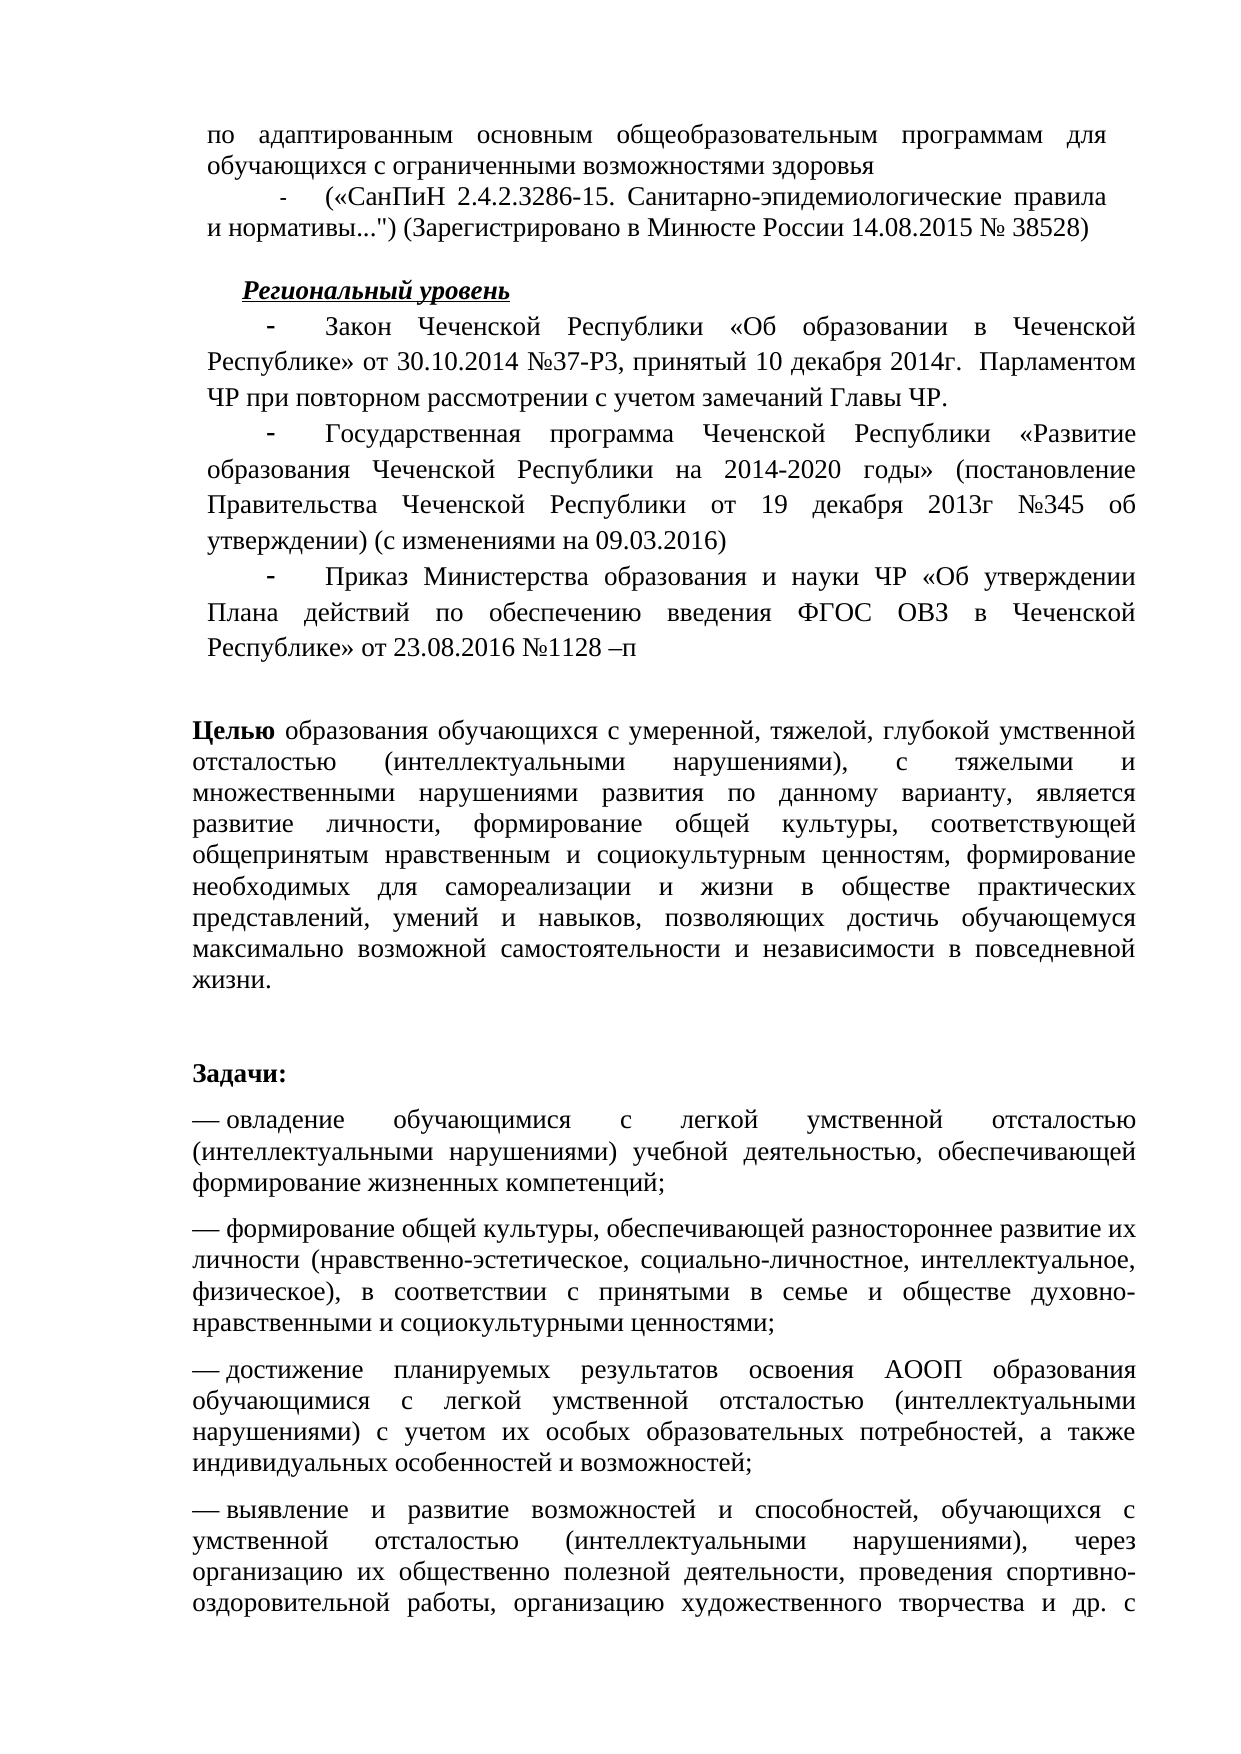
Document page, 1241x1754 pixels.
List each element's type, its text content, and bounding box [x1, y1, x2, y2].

list Государственная программа Чеченской Республики «Развитие образования Чеченской Республики на 2014-2020 годы» (постановление Правительства Чеченской Республики от 19 декабря 2013г №345 об утверждении) (с изменениями на 09.03.2016) [207, 417, 1137, 555]
text Региональный уровень [222, 274, 1093, 305]
text Задачи: [192, 1057, 1137, 1088]
list Приказ Министерства образования и науки ЧР «Об утверждении Плана действий по обеспечению введения ФГОС ОВЗ в Чеченской Республике» от 23.08.2016 №1128 –п [207, 560, 1137, 663]
list («СанПиН 2.4.2.3286-15. Санитарно-эпидемиологические правила и нормативы...") (Зарегистрировано в Минюсте России 14.08.2015 № 38528) [207, 180, 1107, 243]
text — овладение обучающимися с легкой умственной отсталостью (интеллектуальными нарушениями) учебной деятельностью, обеспечивающей формирование жизненных компетенций; [192, 1103, 1137, 1197]
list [207, 118, 1107, 180]
text — достижение планируемых результатов освоения АООП образования обучающимися с легкой умственной отсталостью (интеллектуальными нарушениями) с учетом их особых образовательных потребностей, а также индивидуальных особенностей и возможностей; [192, 1353, 1137, 1477]
text — формирование общей культуры, обеспечивающей разностороннее развитие их личности (нравственно-эстетическое, социально-личностное, интеллектуальное, физическое), в соответствии с принятыми в семье и обществе духовно-нравственными и социокультурными ценностями; [192, 1212, 1137, 1337]
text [192, 1493, 1137, 1617]
list Закон Чеченской Республики «Об образовании в Чеченской Республике» от 30.10.2014 №37-Р3, принятый 10 декабря 2014г. Парламентом ЧР при повторном рассмотрении с учетом замечаний Главы ЧР. [207, 309, 1137, 412]
text Целью образования обучающихся с умеренной, тяжелой, глубокой умственной отсталостью (интеллектуальными нарушениями), с тяжелыми и множественными нарушениями развития по данному варианту, является развитие личности, формирование общей культуры, соответствующей общепринятым нравственным и социокультурным ценностям, формирование необходимых для самореализации и жизни в обществе практических представлений, умений и навыков, позволяющих достичь обучающемуся максимально возможной самостоятельности и независимости в повседневной жизни. [192, 714, 1137, 994]
